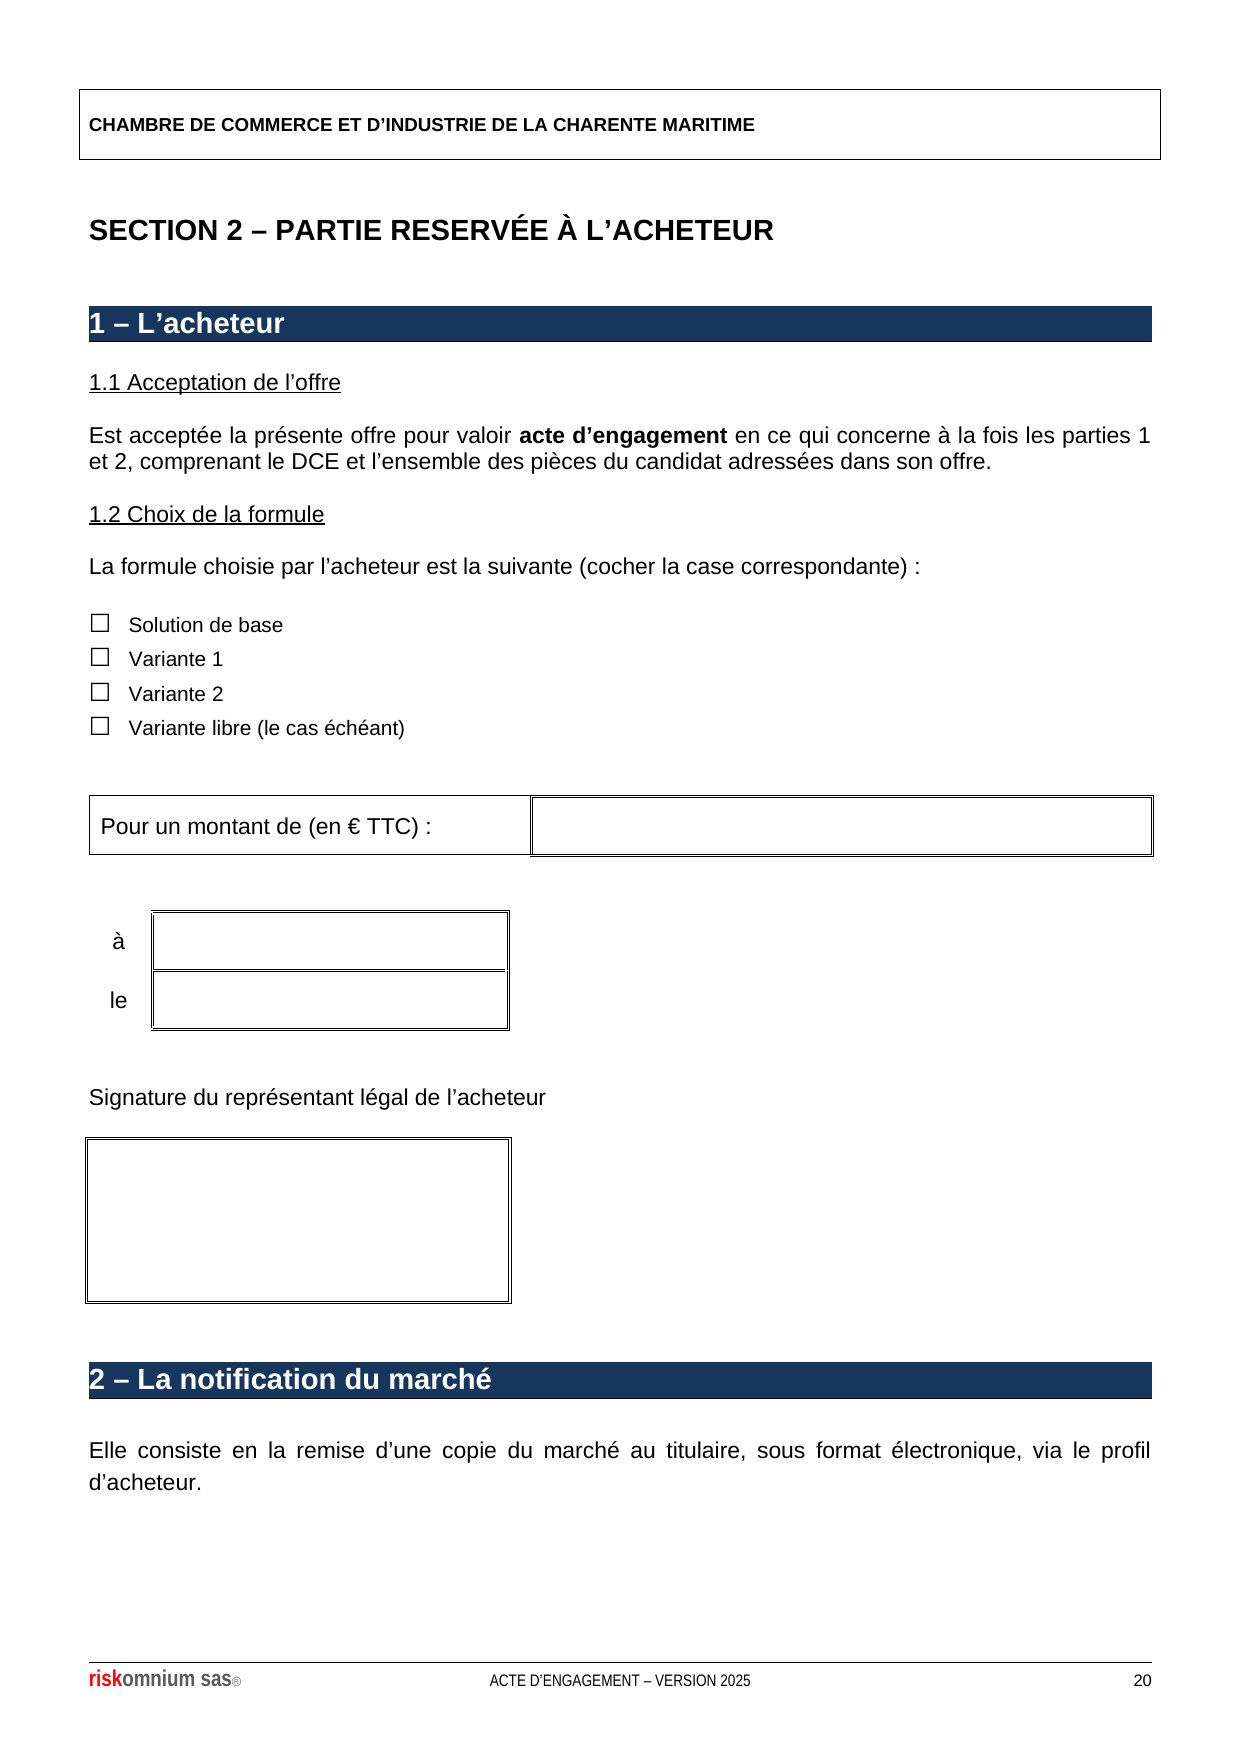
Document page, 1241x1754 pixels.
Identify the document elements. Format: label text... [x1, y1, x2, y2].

text 1.2 Choix de la formule [89, 501, 1152, 527]
table_header à [85, 910, 152, 969]
text La formule choisie par l’acheteur est la suivante (cocher la case correspondante) : [89, 553, 1152, 580]
table_cell [152, 969, 508, 1028]
text 1 – L’acheteur [89, 306, 1152, 341]
text Variante libre (le cas échéant) [89, 708, 1152, 742]
text Variante 2 [89, 674, 1152, 708]
text 1.1 Acceptation de l’offre [89, 369, 1152, 395]
text 2 – La notification du marché [89, 1362, 1152, 1398]
table_header Pour un montant de (en € TTC) : [90, 796, 530, 854]
text Solution de base [89, 606, 1152, 640]
table_header [152, 913, 507, 969]
table_header [88, 1140, 508, 1301]
text SECTION 2 – PARTIE RESERVÉE À L’ACHETEUR [89, 213, 1152, 246]
text Elle consiste en la remise d’une copie du marché au titulaire, sous format électronique, via le profil d’acheteur. [89, 1437, 1152, 1495]
text Signature du représentant légal de l’acheteur [89, 1084, 1152, 1110]
text Est acceptée la présente offre pour valoir acte d’engagement en ce qui concerne à la fois les parties 1 et 2, comprenant le DCE et l’ensemble des pièces du candidat adressées dans son offre. [89, 422, 1152, 474]
table_cell le [85, 969, 151, 1028]
text Variante 1 [89, 640, 1152, 674]
table_header [533, 798, 1151, 854]
